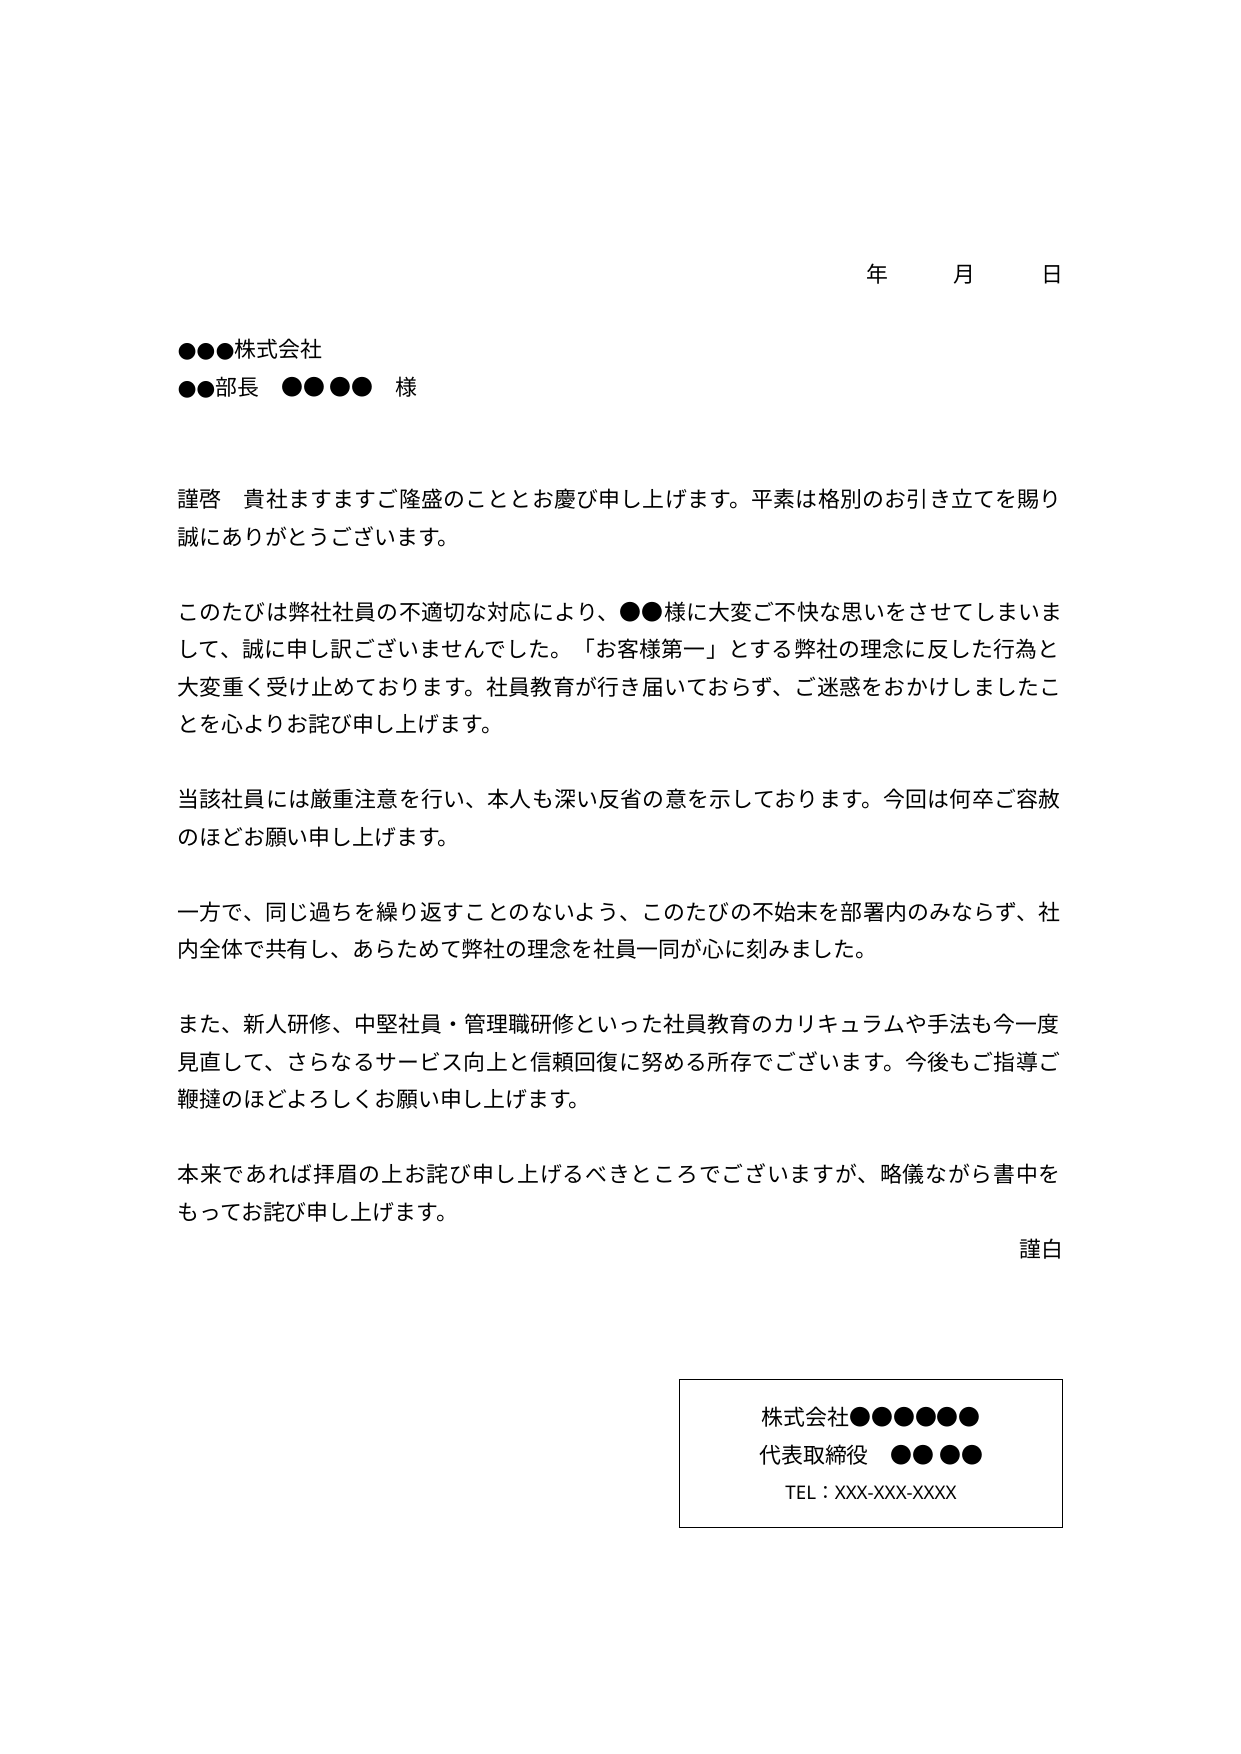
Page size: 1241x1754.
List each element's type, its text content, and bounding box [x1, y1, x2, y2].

text 本来であれば拝眉の上お詫び申し上げるべきところでございますが、略儀ながら書中をもってお詫び申し上げます。 [177, 1154, 1063, 1229]
text 当該社員には厳重注意を行い、本人も深い反省の意を示しております。今回は何卒ご容赦のほどお願い申し上げます。 [177, 779, 1063, 854]
text 謹啓 貴社ますますご隆盛のこととお慶び申し上げます。平素は格別のお引き立てを賜り、誠にありがとうございます。 [177, 479, 1063, 554]
text ●●部長 ●● ●● 様 [177, 367, 1063, 404]
text ●●●株式会社 [177, 329, 1063, 367]
text また、新人研修、中堅社員・管理職研修といった社員教育のカリキュラムや手法も今一度見直して、さらなるサービス向上と信頼回復に努める所存でございます。今後もご指導ご鞭撻のほどよろしくお願い申し上げます。 [177, 1004, 1063, 1117]
text 謹白 [177, 1229, 1063, 1267]
text このたびは弊社社員の不適切な対応により、●●様に大変ご不快な思いをさせてしまいまして、誠に申し訳ございませんでした。「お客様第一」とする弊社の理念に反した行為と大変重く受け止めております。社員教育が行き届いておらず、ご迷惑をおかけしましたことを心よりお詫び申し上げます。 [177, 592, 1063, 742]
table_header 株式会社●●●●●● 代表取締役 ●● ●● TEL：XXX-XXX-XXXX [680, 1380, 1062, 1527]
text 一方で、同じ過ちを繰り返すことのないよう、このたびの不始末を部署内のみならず、社内全体で共有し、あらためて弊社の理念を社員一同が心に刻みました。 [177, 892, 1063, 967]
text 年 月 日 [177, 254, 1063, 292]
